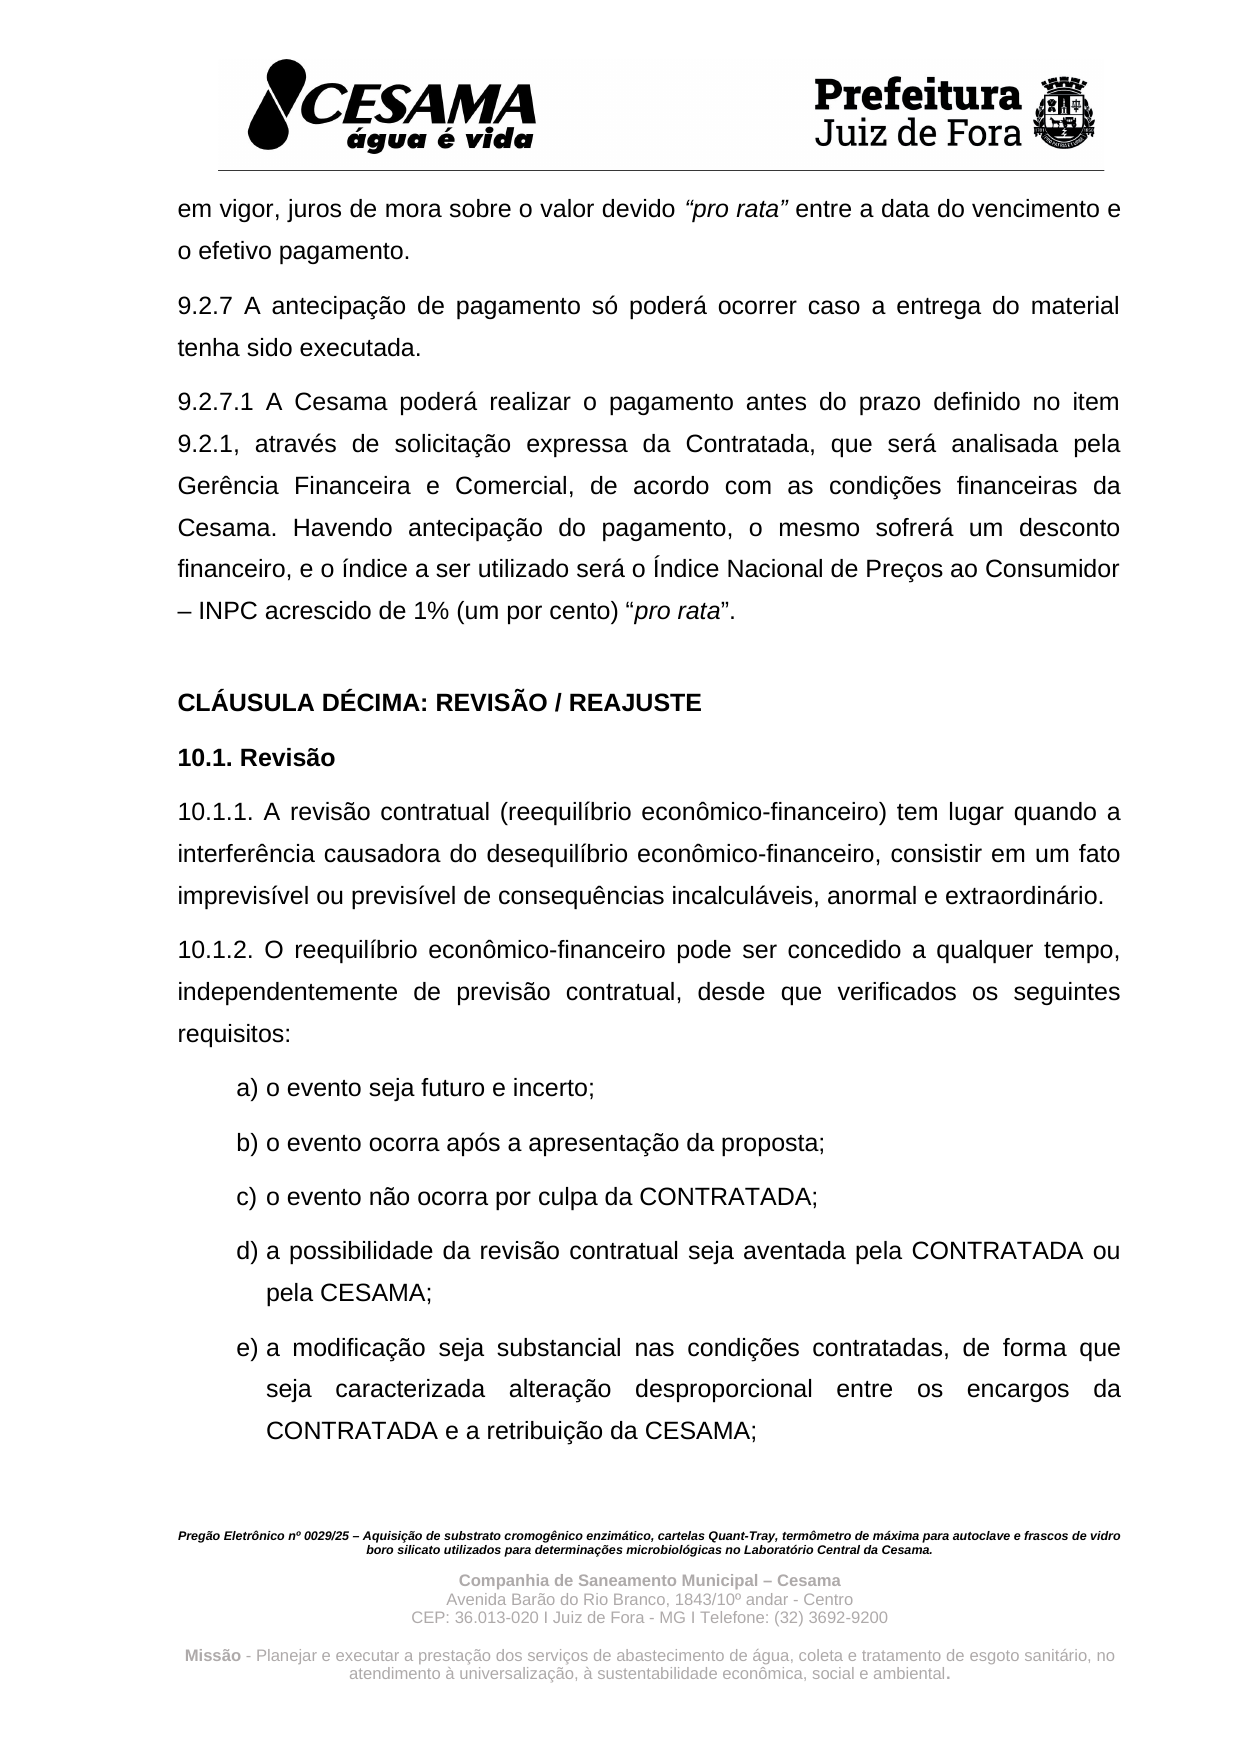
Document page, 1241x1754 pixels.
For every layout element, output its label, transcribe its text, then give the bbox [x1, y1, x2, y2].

text 10.1.2. O reequilíbrio econômico-financeiro pode ser concedido a qualquer tempo, independentemente de previsão contratual, desde que verificados os seguintes requisitos: [177, 936, 1122, 1048]
list o evento ocorra após a apresentação da proposta; [236, 1128, 1122, 1156]
list o evento não ocorra por culpa da CONTRATADA; [236, 1183, 1122, 1211]
text 9.2.7.1 A Cesama poderá realizar o pagamento antes do prazo definido no item 9.2.1, através de solicitação expressa da Contratada, que será analisada pela Gerência Financeira e Comercial, de acordo com as condições financeiras da Cesama. Havendo antecipação do pagamento, o mesmo sofrerá um desconto financeiro, e o índice a ser utilizado será o Índice Nacional de Preços ao Consumidor – INPC acrescido de 1% (um por cento) “pro rata”. [177, 388, 1122, 625]
list a modificação seja substancial nas condições contratadas, de forma que seja caracterizada alteração desproporcional entre os encargos da CONTRATADA e a retribuição da CESAMA; [236, 1333, 1122, 1445]
subtitle CLÁUSULA DÉCIMA: REVISÃO / REAJUSTE [177, 689, 1122, 717]
text 10.1.1. A revisão contratual (reequilíbrio econômico-financeiro) tem lugar quando a interferência causadora do desequilíbrio econômico-financeiro, consistir em um fato imprevisível ou previsível de consequências incalculáveis, anormal e extraordinário. [177, 798, 1122, 909]
picture [218, 59, 1105, 170]
list o evento seja futuro e incerto; [236, 1074, 1122, 1102]
text 9.2.7 A antecipação de pagamento só poderá ocorrer caso a entrega do material tenha sido executada. [177, 292, 1122, 361]
text 10.1. Revisão [177, 743, 1122, 771]
list a possibilidade da revisão contratual seja aventada pela CONTRATADA ou pela CESAMA; [236, 1237, 1122, 1307]
